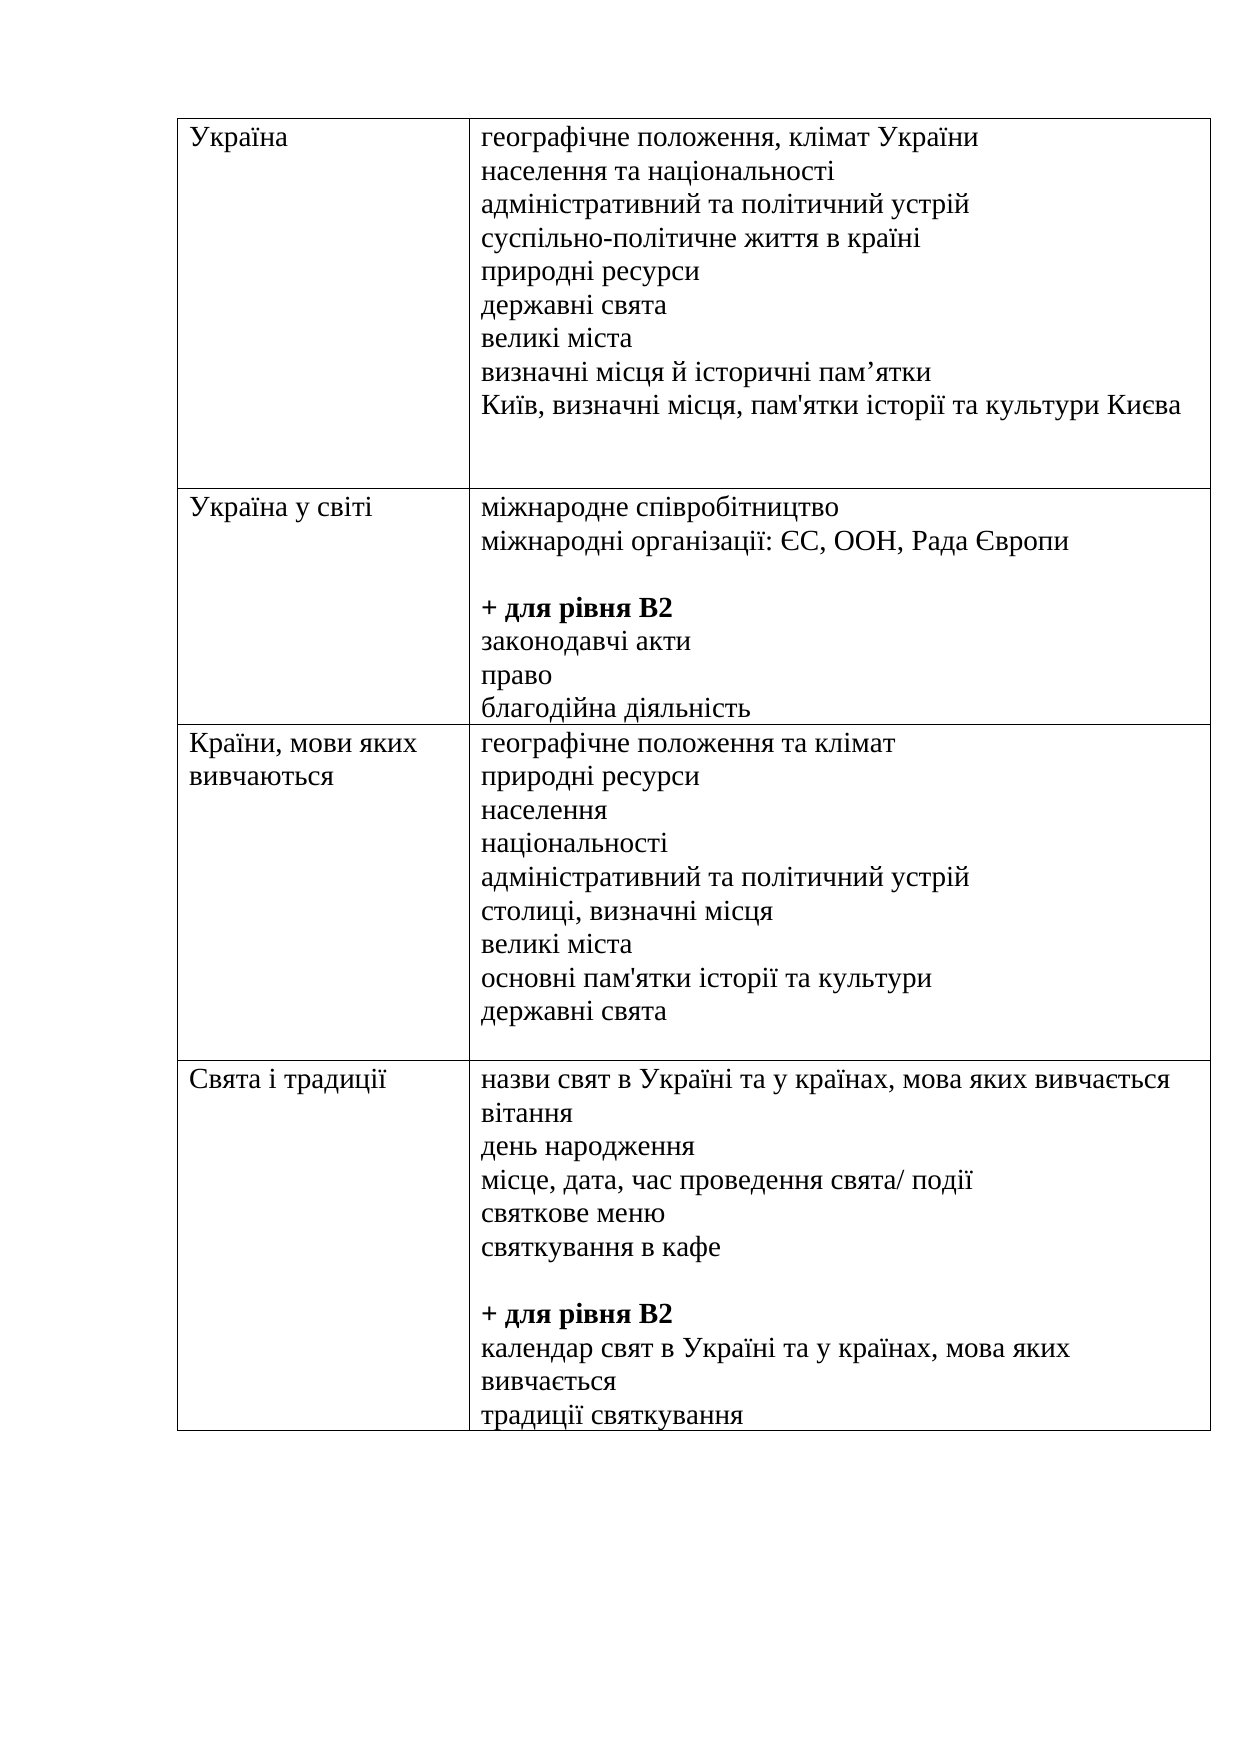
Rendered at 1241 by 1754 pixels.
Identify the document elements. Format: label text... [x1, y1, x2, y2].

table_cell міжнародне співробітництво міжнародні організації: ЄС, ООН, Рада Європи + для рівня В2 законодавчі акти право благодійна діяльність [470, 489, 1210, 724]
table_cell Україна у світі [178, 489, 469, 724]
table_cell Країни, мови яких вивчаються [178, 725, 469, 1060]
table_cell Україна [178, 119, 469, 488]
table_cell географічне положення та клімат природні ресурси населення національності адміністративний та політичний устрій столиці, визначні місця великі міста основні пам'ятки історії та культури державні свята [470, 725, 1210, 1060]
table_cell Свята і традиції [178, 1061, 469, 1430]
table_cell назви свят в Україні та у країнах, мова яких вивчається вітання день народження місце, дата, час проведення свята/ події святкове меню святкування в кафе + для рівня В2 календар свят в Україні та у країнах, мова яких вивчається традиції святкування [470, 1061, 1210, 1430]
table_cell географічне положення, клімат України населення та національності адміністративний та політичний устрій суспільно-політичне життя в країні природні ресурси державні свята великі міста визначні місця й історичні пам’ятки Київ, визначні місця, пам'ятки історії та культури Києва [470, 119, 1210, 488]
